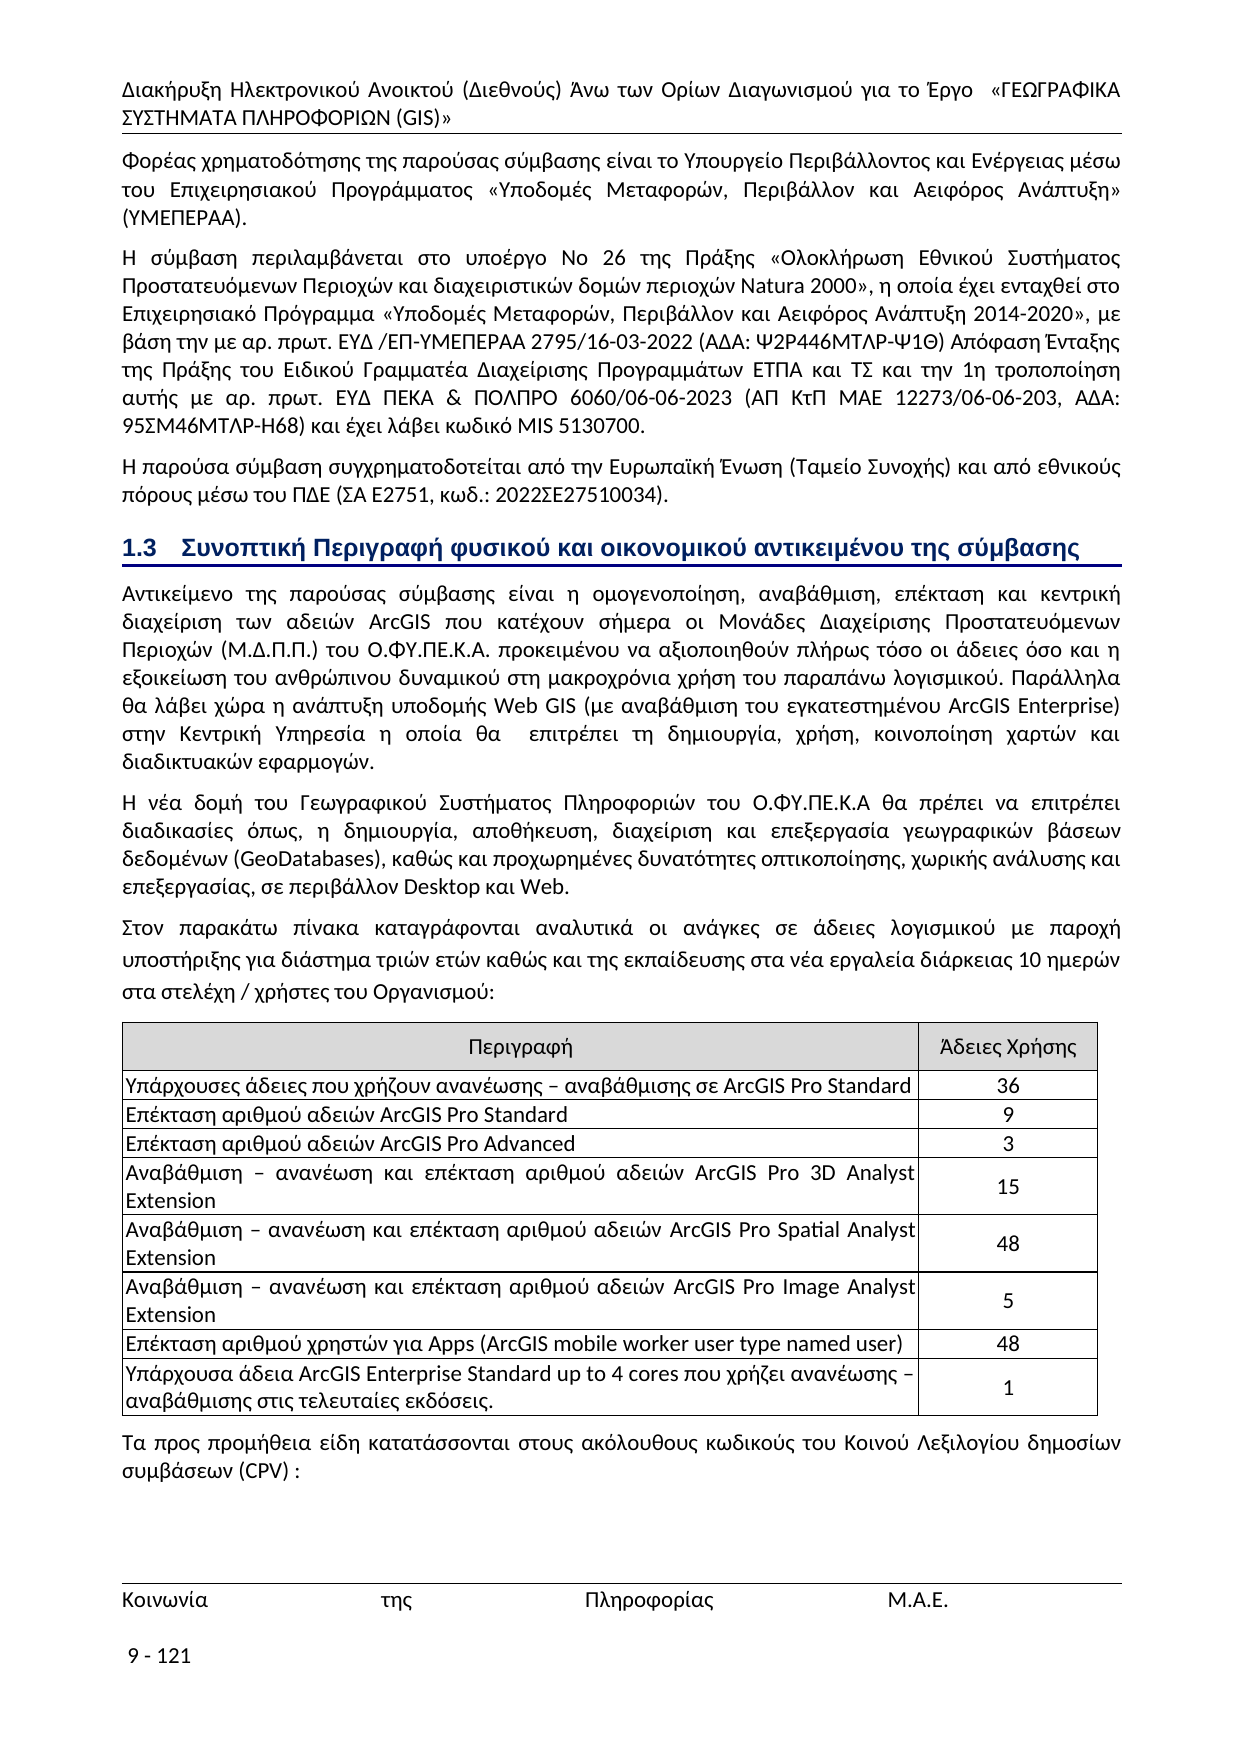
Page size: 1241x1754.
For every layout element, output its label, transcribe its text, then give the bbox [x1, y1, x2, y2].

table_cell Υπάρχουσα άδεια ArcGIS Enterprise Standard up to 4 cores που χρήζει ανανέωσης – αναβάθμισης στις τελευταίες εκδόσεις. [123, 1359, 918, 1415]
table_cell 1 [919, 1359, 1097, 1415]
table_cell Επέκταση αριθμού χρηστών για Apps (ArcGIS mobile worker user type named user) [123, 1330, 918, 1358]
table_cell Αναβάθμιση – ανανέωση και επέκταση αριθμού αδειών ArcGIS Pro Spatial Analyst Extension [123, 1215, 918, 1271]
table_cell 48 [919, 1215, 1097, 1271]
text Η νέα δομή του Γεωγραφικού Συστήματος Πληροφοριών του Ο.ΦΥ.ΠΕ.Κ.Α θα πρέπει να επιτρέπει διαδικασίες όπως, η δημιουργία, αποθήκευση, διαχείριση και επεξεργασία γεωγραφικών βάσεων δεδομένων (GeoDatabases), καθώς και προχωρημένες δυνατότητες οπτικοποίησης, χωρικής ανάλυσης και επεξεργασίας, σε περιβάλλον Desktop και Web. [122, 788, 1122, 900]
table_cell Υπάρχουσες άδειες που χρήζουν ανανέωσης – αναβάθμισης σε ArcGIS Pro Standard [123, 1071, 918, 1099]
text Στον παρακάτω πίνακα καταγράφονται αναλυτικά οι ανάγκες σε άδειες λογισμικού με παροχή υποστήριξης για διάστημα τριών ετών καθώς και της εκπαίδευσης στα νέα εργαλεία διάρκειας 10 ημερών στα στελέχη / χρήστες του Οργανισμού: [122, 913, 1122, 1005]
text Η σύμβαση περιλαμβάνεται στο υποέργο Νο 26 της Πράξης «Ολοκλήρωση Εθνικού Συστήματος Προστατευόμενων Περιοχών και διαχειριστικών δομών περιοχών Natura 2000», η οποία έχει ενταχθεί στο Επιχειρησιακό Πρόγραμμα «Υποδομές Μεταφορών, Περιβάλλον και Αειφόρος Ανάπτυξη 2014-2020», με βάση την με αρ. πρωτ. ΕΥΔ /ΕΠ-ΥΜΕΠΕΡΑΑ 2795/16-03-2022 (ΑΔΑ: Ψ2Ρ446ΜΤΛΡ-Ψ1Θ) Απόφαση Ένταξης της Πράξης του Ειδικού Γραμματέα Διαχείρισης Προγραμμάτων ΕΤΠΑ και ΤΣ και την 1η τροποποίηση αυτής με αρ. πρωτ. ΕΥΔ ΠΕΚΑ & ΠΟΛΠΡΟ 6060/06-06-2023 (ΑΠ ΚτΠ ΜΑΕ 12273/06-06-203, ΑΔΑ: 95ΣΜ46ΜΤΛΡ-Η68) και έχει λάβει κωδικό MIS 5130700. [122, 243, 1122, 439]
table_header Άδειες Χρήσης [919, 1023, 1097, 1070]
table_header Περιγραφή [123, 1023, 918, 1070]
table_cell Αναβάθμιση – ανανέωση και επέκταση αριθμού αδειών ArcGIS Pro Image Analyst Extension [123, 1273, 918, 1328]
text Η παρούσα σύμβαση συγχρηματοδοτείται από την Ευρωπαϊκή Ένωση (Ταμείο Συνοχής) και από εθνικούς πόρους μέσω του ΠΔΕ (ΣΑ Ε2751, κωδ.: 2022ΣΕ27510034). [122, 452, 1122, 508]
table_cell 15 [919, 1158, 1097, 1214]
table_cell Επέκταση αριθμού αδειών ArcGIS Pro Advanced [123, 1129, 918, 1157]
table_cell 9 [919, 1100, 1097, 1128]
table_cell 48 [919, 1330, 1097, 1358]
text Αντικείμενο της παρούσας σύμβασης είναι η ομογενοποίηση, αναβάθμιση, επέκταση και κεντρική διαχείριση των αδειών ArcGIS που κατέχουν σήμερα οι Μονάδες Διαχείρισης Προστατευόμενων Περιοχών (Μ.Δ.Π.Π.) του Ο.ΦΥ.ΠΕ.Κ.Α. προκειμένου να αξιοποιηθούν πλήρως τόσο οι άδειες όσο και η εξοικείωση του ανθρώπινου δυναμικού στη μακροχρόνια χρήση του παραπάνω λογισμικού. Παράλληλα θα λάβει χώρα η ανάπτυξη υποδομής Web GIS (με αναβάθμιση του εγκατεστημένου ArcGIS Enterprise) στην Κεντρική Υπηρεσία η οποία θα επιτρέπει τη δημιουργία, χρήση, κοινοποίηση χαρτών και διαδικτυακών εφαρμογών. [122, 579, 1122, 776]
subtitle 1.3 Συνοπτική Περιγραφή φυσικού και οικονομικού αντικειμένου της σύμβασης [122, 533, 1122, 564]
text Τα προς προμήθεια είδη κατατάσσονται στους ακόλουθους κωδικούς του Κοινού Λεξιλογίου δημοσίων συμβάσεων (CPV) : [122, 1428, 1122, 1484]
table_cell 3 [919, 1129, 1097, 1157]
table_cell 5 [919, 1273, 1097, 1328]
text Φορέας χρηματοδότησης της παρούσας σύμβασης είναι το Υπουργείο Περιβάλλοντος και Ενέργειας μέσω του Επιχειρησιακού Προγράμματος «Υποδομές Μεταφορών, Περιβάλλον και Αειφόρος Ανάπτυξη» (ΥΜΕΠΕΡΑΑ). [122, 147, 1122, 231]
table_cell Επέκταση αριθμού αδειών ArcGIS Pro Standard [123, 1100, 918, 1128]
table_cell Αναβάθμιση – ανανέωση και επέκταση αριθμού αδειών ArcGIS Pro 3D Analyst Extension [123, 1158, 918, 1214]
table_cell 36 [919, 1071, 1097, 1099]
